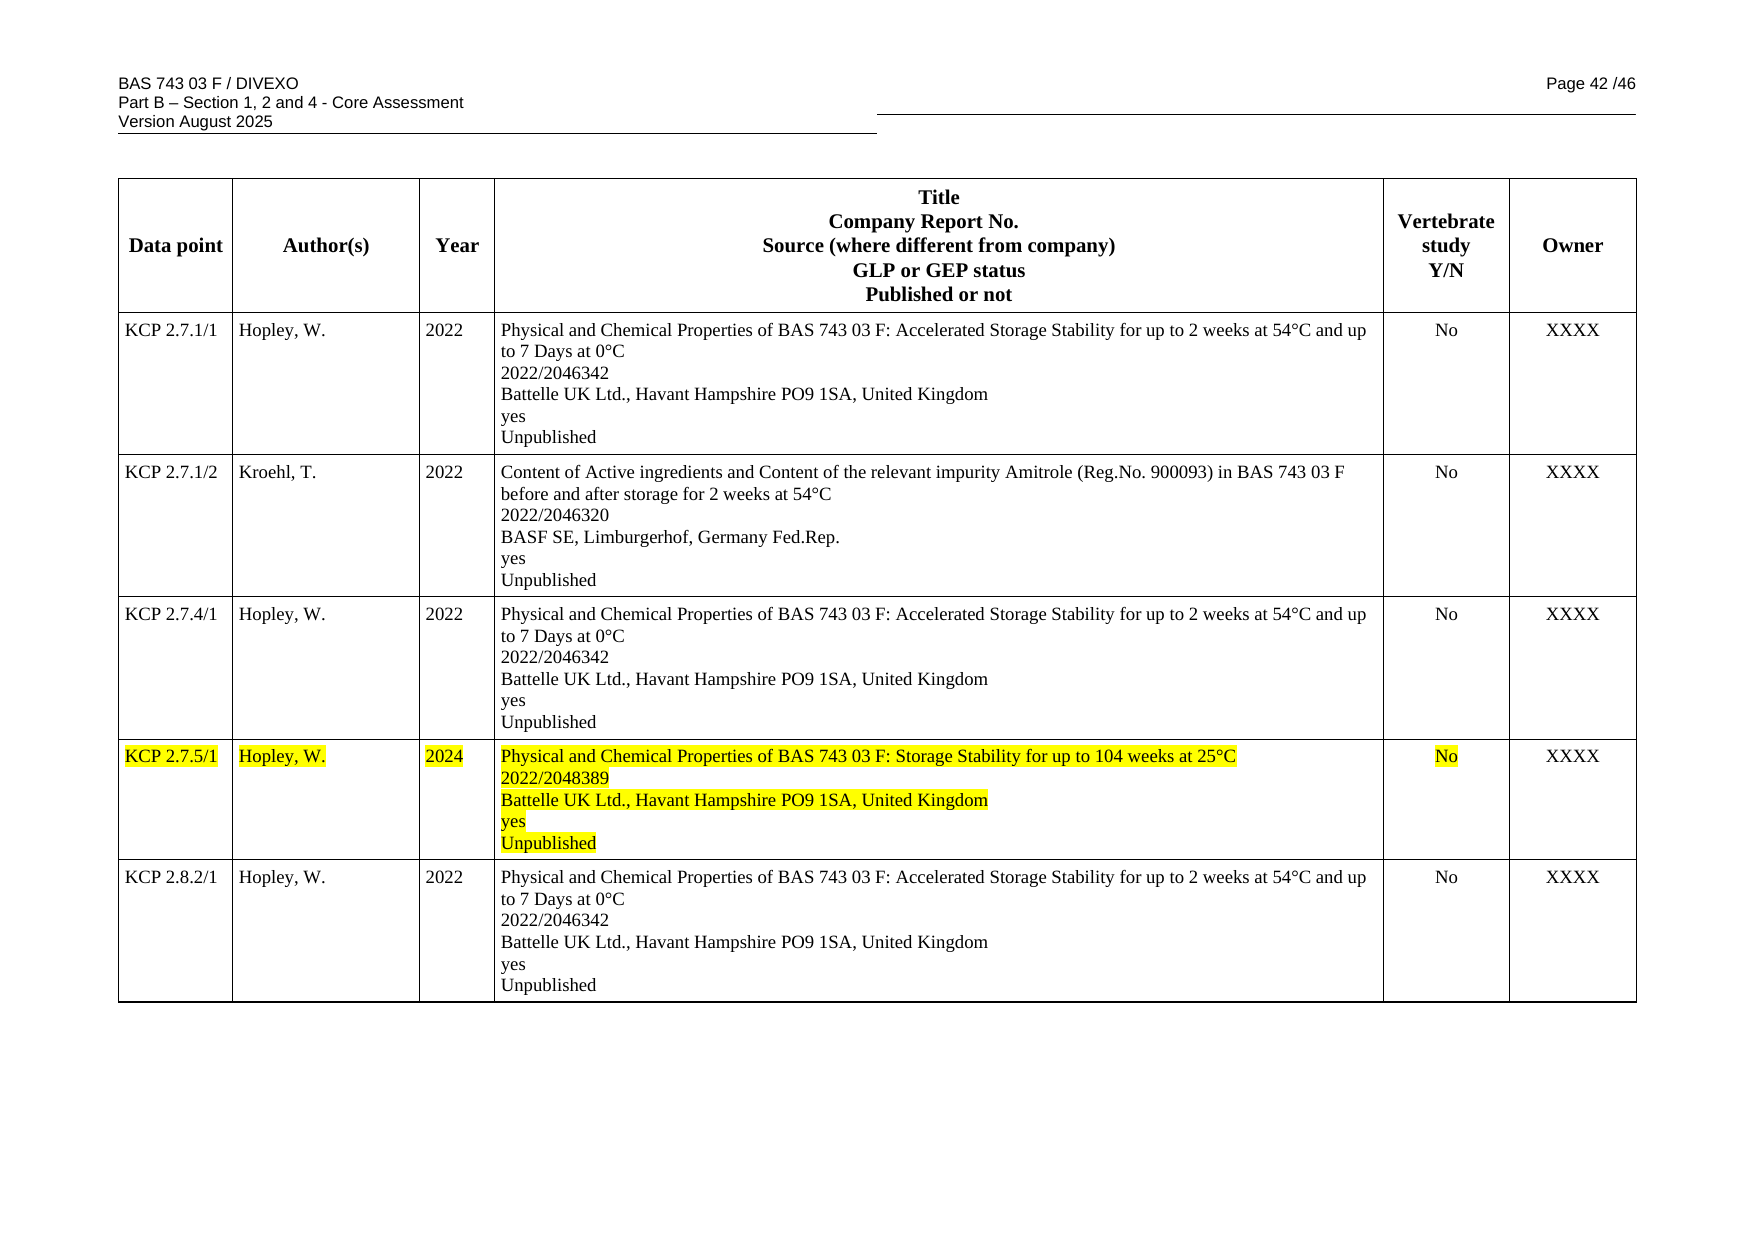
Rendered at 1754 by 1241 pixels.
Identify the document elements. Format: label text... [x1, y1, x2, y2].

table_cell 2022 [420, 313, 494, 454]
table_cell KCP 2.7.5/1 [119, 740, 232, 859]
table_cell No [1384, 740, 1509, 859]
table_cell Kroehl, T. [233, 455, 419, 596]
table_header Year [420, 179, 494, 312]
table_cell 2022 [420, 860, 494, 1001]
table_header Author(s) [233, 179, 419, 312]
table_cell 2022 [420, 455, 494, 596]
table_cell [495, 313, 1383, 454]
table_cell XXXX [1510, 740, 1636, 859]
table_cell 2022 [420, 597, 494, 738]
table_cell KCP 2.7.1/1 [119, 313, 232, 454]
table_cell No [1384, 860, 1509, 1001]
table_cell Content of Active ingredients and Content of the relevant impurity Amitrole (Reg.No. 900093) in BAS 743 03 F before and after storage for 2 weeks at 54°C 2022/2046320 BASF SE, Limburgerhof, Germany Fed.Rep. yes Unpublished [495, 455, 1383, 596]
table_header Owner [1510, 179, 1636, 312]
table_cell 2024 [420, 740, 494, 859]
table_cell Hopley, W. [233, 740, 419, 859]
table_header Vertebrate study Y/N [1384, 179, 1509, 312]
table_cell No [1384, 455, 1509, 596]
table_cell XXXX [1510, 313, 1636, 454]
table_cell KCP 2.8.2/1 [119, 860, 232, 1001]
table_header Title Company Report No. Source (where different from company) GLP or GEP status Published or not [495, 179, 1383, 312]
table_cell Hopley, W. [233, 313, 419, 454]
table_cell No [1384, 597, 1509, 738]
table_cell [495, 860, 1383, 1001]
table_cell Physical and Chemical Properties of BAS 743 03 F: Storage Stability for up to 104 weeks at 25°C 2022/2048389 Battelle UK Ltd., Havant Hampshire PO9 1SA, United Kingdom yes Unpublished [495, 740, 1383, 859]
table_cell KCP 2.7.1/2 [119, 455, 232, 596]
table_cell XXXX [1510, 597, 1636, 738]
table_cell Hopley, W. [233, 597, 419, 738]
table_cell No [1384, 313, 1509, 454]
table_cell XXXX [1510, 860, 1636, 1001]
table_header Data point [119, 179, 232, 312]
table_cell KCP 2.7.4/1 [119, 597, 232, 738]
table_cell Hopley, W. [233, 860, 419, 1001]
table_cell XXXX [1510, 455, 1636, 596]
